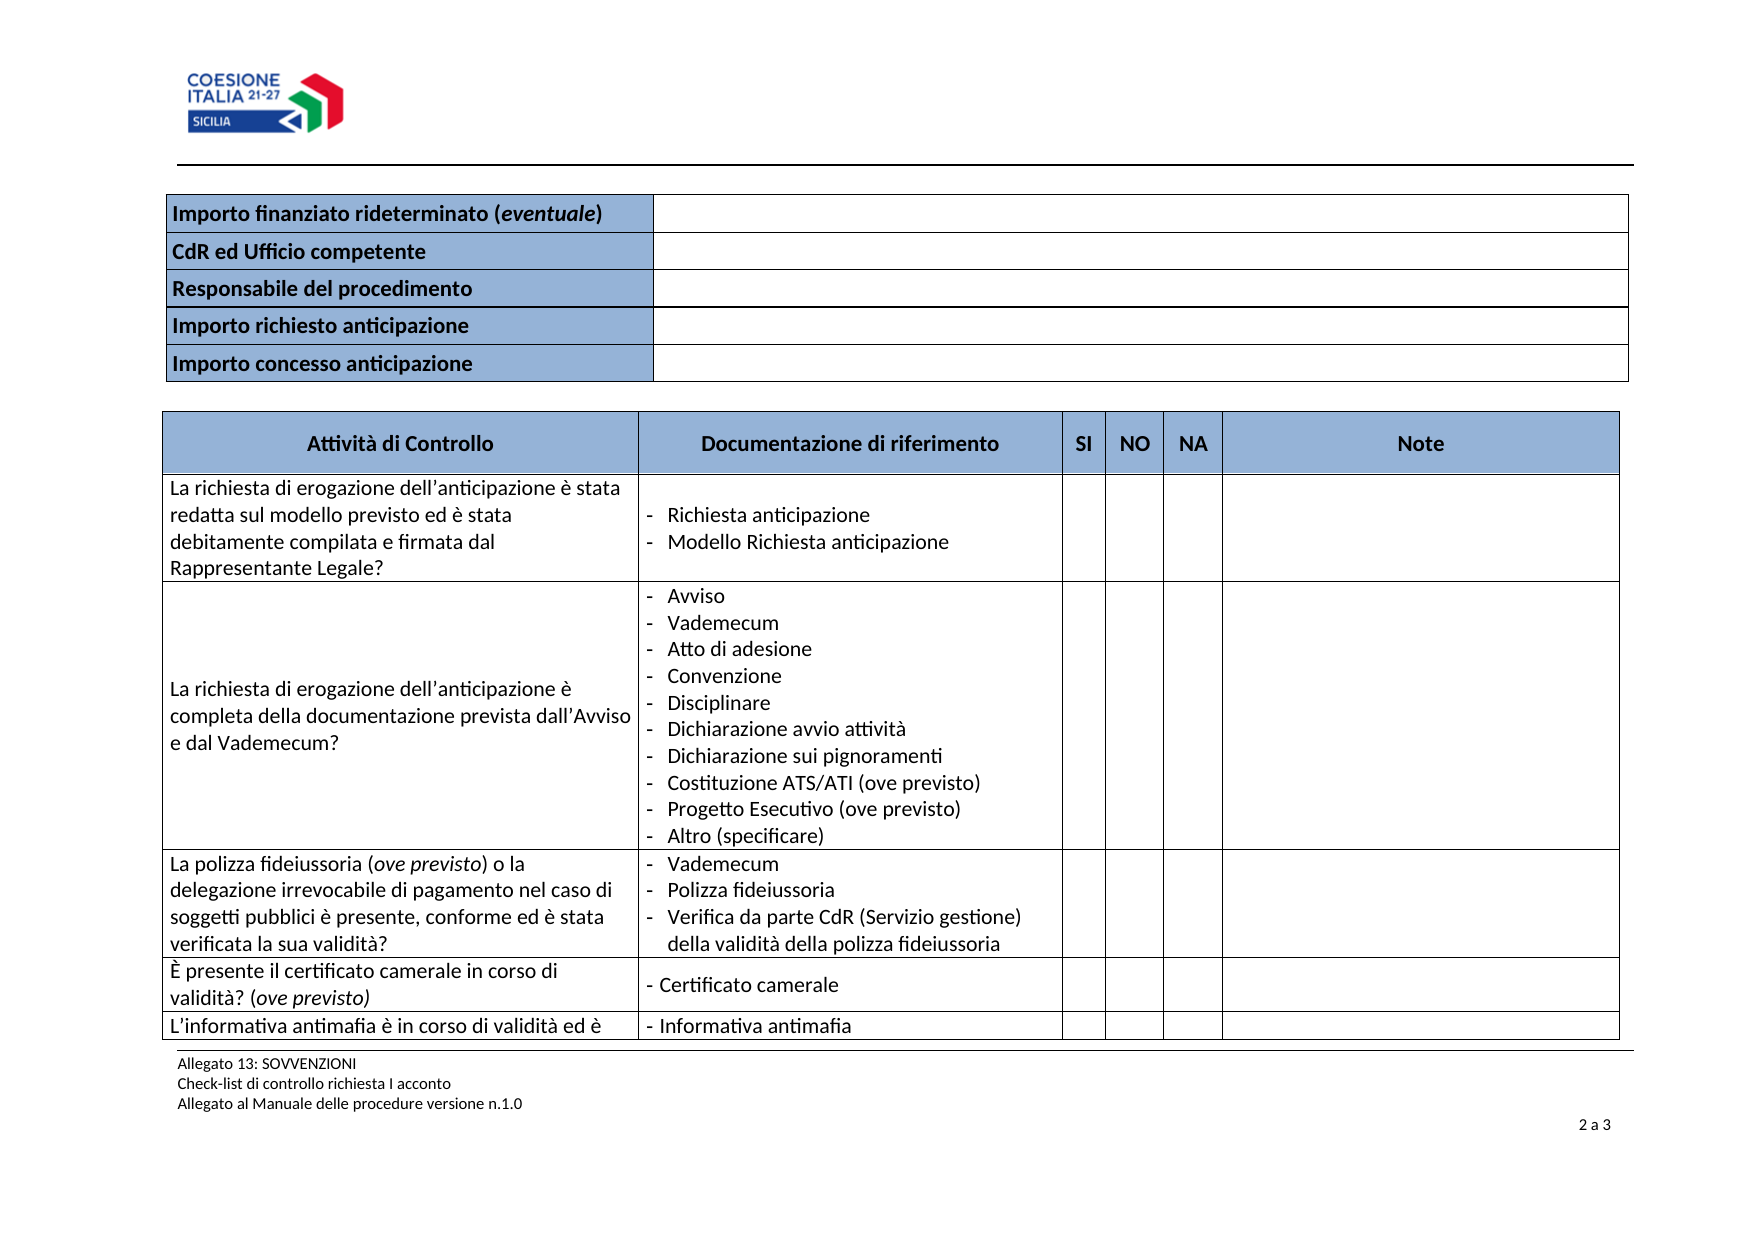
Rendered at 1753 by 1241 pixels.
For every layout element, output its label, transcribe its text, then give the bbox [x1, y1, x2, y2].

table_cell [1063, 1012, 1105, 1039]
table_cell [1223, 475, 1619, 581]
table_cell [654, 195, 1628, 232]
picture [177, 44, 383, 163]
table_cell [1223, 850, 1619, 957]
table_cell [1223, 582, 1619, 849]
table_cell [1106, 850, 1163, 957]
table_cell [1223, 1012, 1619, 1039]
table_cell Informativa antimafia [639, 1012, 1062, 1039]
table_cell [1106, 1012, 1163, 1039]
table_cell [1063, 850, 1105, 957]
table_cell Certificato camerale [639, 958, 1062, 1011]
table_header NO [1106, 412, 1163, 473]
table_cell [1106, 475, 1163, 581]
table_cell Responsabile del procedimento [167, 270, 653, 306]
table_cell [1063, 958, 1105, 1011]
table_header Documentazione di riferimento [639, 412, 1062, 473]
table_cell La richiesta di erogazione dell’anticipazione è completa della documentazione prevista dall’Avviso e dal Vademecum? [163, 582, 638, 849]
table_cell [654, 233, 1628, 269]
table_cell [654, 308, 1628, 344]
table_cell [654, 345, 1628, 381]
table_cell La polizza fideiussoria (ove previsto) o la delegazione irrevocabile di pagamento nel caso di soggetti pubblici è presente, conforme ed è stata verificata la sua validità? [163, 850, 638, 957]
table_cell CdR ed Ufficio competente [167, 233, 653, 269]
table_cell [654, 270, 1628, 306]
table_cell [1164, 958, 1222, 1011]
table_cell [1106, 582, 1163, 849]
table_cell [1063, 582, 1105, 849]
table_cell [1063, 475, 1105, 581]
table_header Note [1223, 412, 1619, 473]
table_header SI [1063, 412, 1105, 473]
table_header Attività di Controllo [163, 412, 638, 473]
table_header NA [1164, 412, 1222, 473]
table_cell Importo concesso anticipazione [167, 345, 653, 381]
table_cell Richiesta anticipazione Modello Richiesta anticipazione [639, 475, 1062, 581]
table_cell È presente il certificato camerale in corso di validità? (ove previsto) [163, 958, 638, 1011]
table_cell [1164, 850, 1222, 957]
table_cell Avviso Vademecum Atto di adesione Convenzione Disciplinare Dichiarazione avvio attività Dichiarazione sui pignoramenti Costituzione ATS/ATI (ove previsto) Progetto Esecutivo (ove previsto) Altro (specificare) [639, 582, 1062, 849]
table_cell [1164, 475, 1222, 581]
table_cell L’informativa antimafia è in corso di validità ed è presente? (ove previsto) [163, 1012, 638, 1039]
table_cell Importo richiesto anticipazione [167, 308, 653, 344]
table_cell [1164, 1012, 1222, 1039]
table_cell Vademecum Polizza fideiussoria Verifica da parte CdR (Servizio gestione) della validità della polizza fideiussoria [639, 850, 1062, 957]
table_cell La richiesta di erogazione dell’anticipazione è stata redatta sul modello previsto ed è stata debitamente compilata e firmata dal Rappresentante Legale? [163, 475, 638, 581]
table_cell [1223, 958, 1619, 1011]
table_cell [1106, 958, 1163, 1011]
table_cell [1164, 582, 1222, 849]
table_cell Importo finanziato rideterminato (eventuale) [167, 195, 653, 232]
